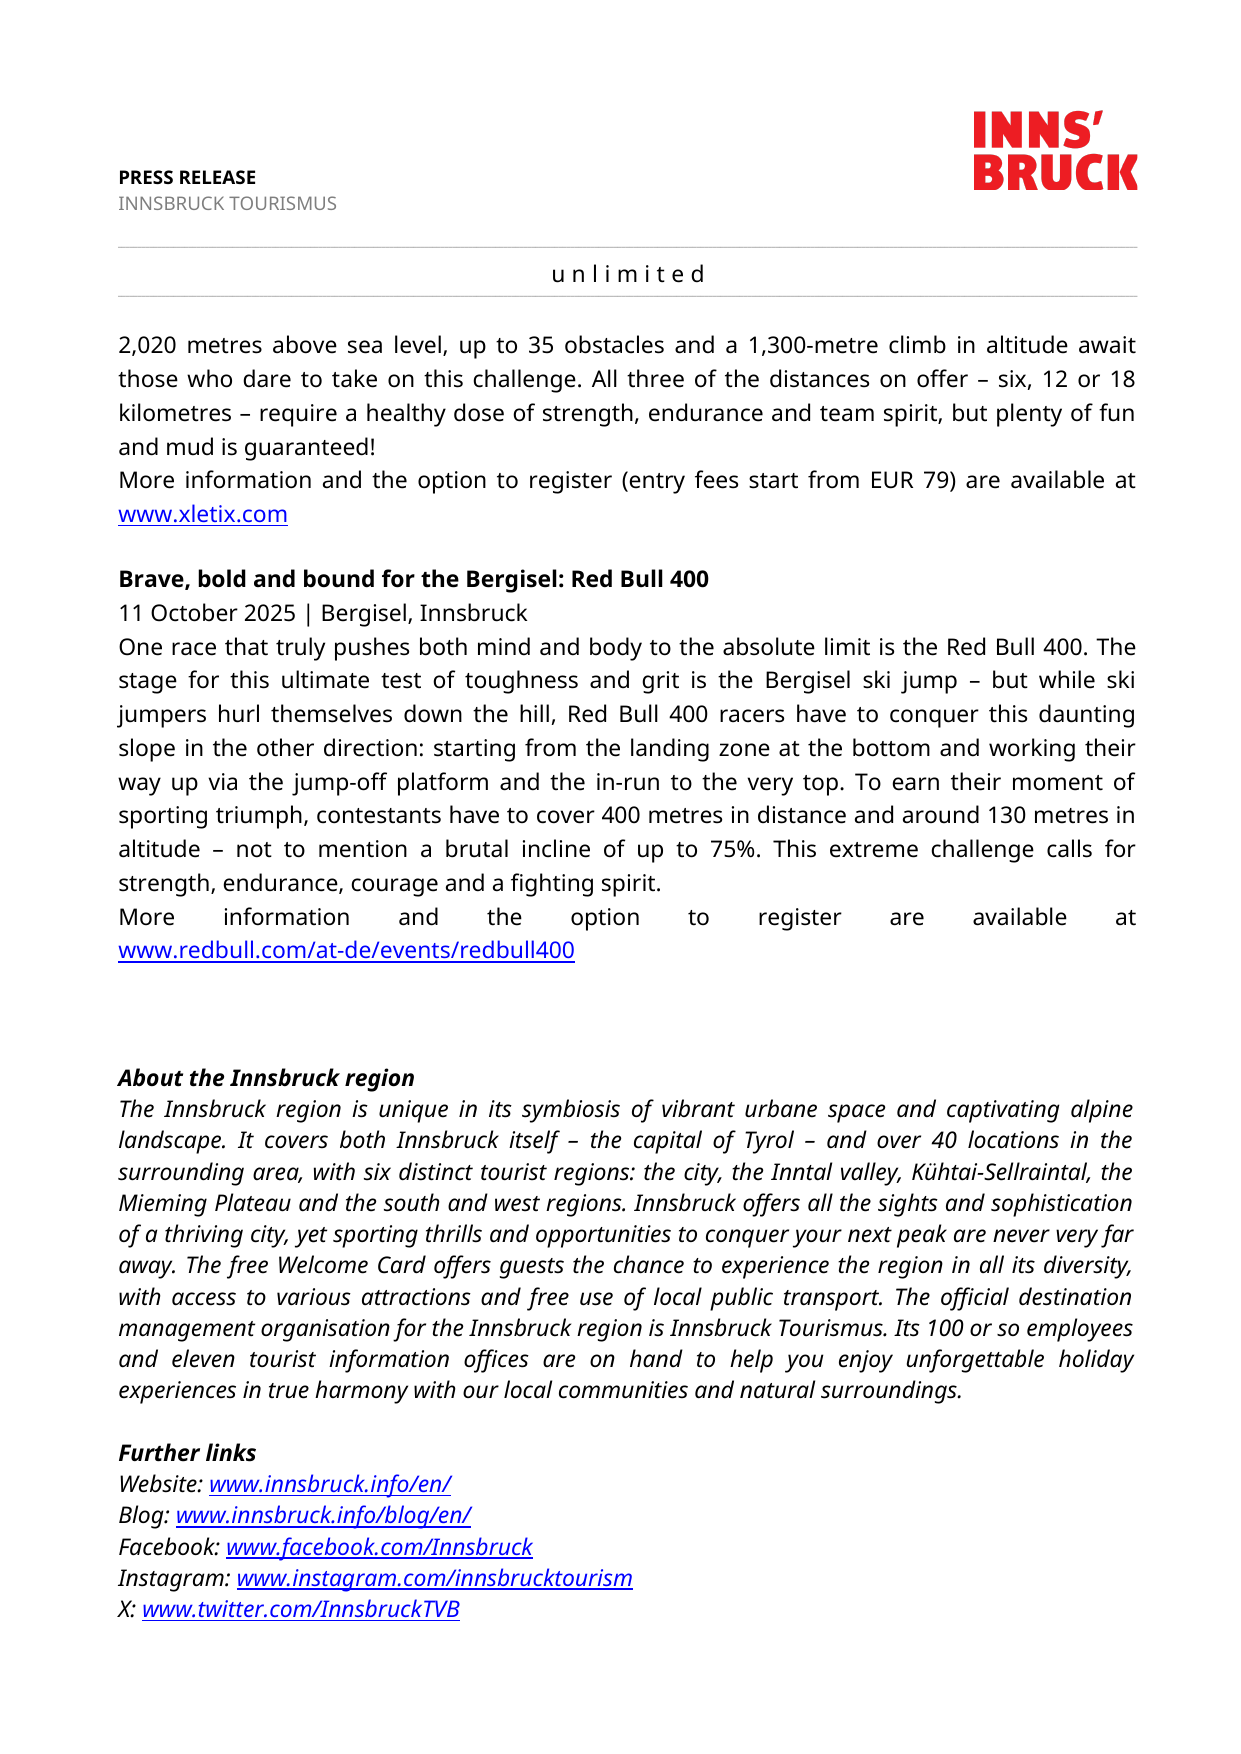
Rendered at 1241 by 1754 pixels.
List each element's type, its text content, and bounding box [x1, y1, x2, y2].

text Instagram: www.instagram.com/innsbrucktourism [118, 1562, 1137, 1593]
text More information and the option to register are available at www.redbull.com/at-de/events/redbull400 [118, 901, 1137, 966]
text Facebook: www.facebook.com/Innsbruck [118, 1531, 1137, 1562]
text 11 October 2025 | Bergisel, Innsbruck [118, 597, 1137, 628]
text Website: www.innsbruck.info/en/ [118, 1468, 1137, 1499]
text One race that truly pushes both mind and body to the absolute limit is the Red Bull 400. The stage for this ultimate test of toughness and grit is the Bergisel ski jump – but while ski jumpers hurl themselves down the hill, Red Bull 400 racers have to conquer this daunting slope in the other direction: starting from the landing zone at the bottom and working their way up via the jump-off platform and the in-run to the very top. To earn their moment of sporting triumph, contestants have to cover 400 metres in distance and around 130 metres in altitude – not to mention a brutal incline of up to 75%. This extreme challenge calls for strength, endurance, courage and a fighting spirit. [118, 631, 1137, 898]
text Brave, bold and bound for the Bergisel: Red Bull 400 [118, 563, 1137, 594]
text Blog: www.innsbruck.info/blog/en/ [118, 1499, 1137, 1531]
text Further links [118, 1437, 1137, 1468]
text X: www.twitter.com/InnsbruckTVB [118, 1593, 1137, 1624]
text The Innsbruck region is unique in its symbiosis of vibrant urbane space and captivating alpine landscape. It covers both Innsbruck itself – the capital of Tyrol – and over 40 locations in the surrounding area, with six distinct tourist regions: the city, the Inntal valley, Kühtai-Sellraintal, the Mieming Plateau and the south and west regions. Innsbruck offers all the sights and sophistication of a thriving city, yet sporting thrills and opportunities to conquer your next peak are never very far away. The free Welcome Card offers guests the chance to experience the region in all its diversity, with access to various attractions and free use of local public transport. The official destination management organisation for the Innsbruck region is Innsbruck Tourismus. Its 100 or so employees and eleven tourist information offices are on hand to help you enjoy unforgettable holiday experiences in true harmony with our local communities and natural surroundings. [118, 1093, 1137, 1406]
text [118, 329, 1137, 462]
text More information and the option to register (entry fees start from EUR 79) are available at www.xletix.com [118, 464, 1137, 529]
text About the Innsbruck region [118, 1062, 1137, 1093]
